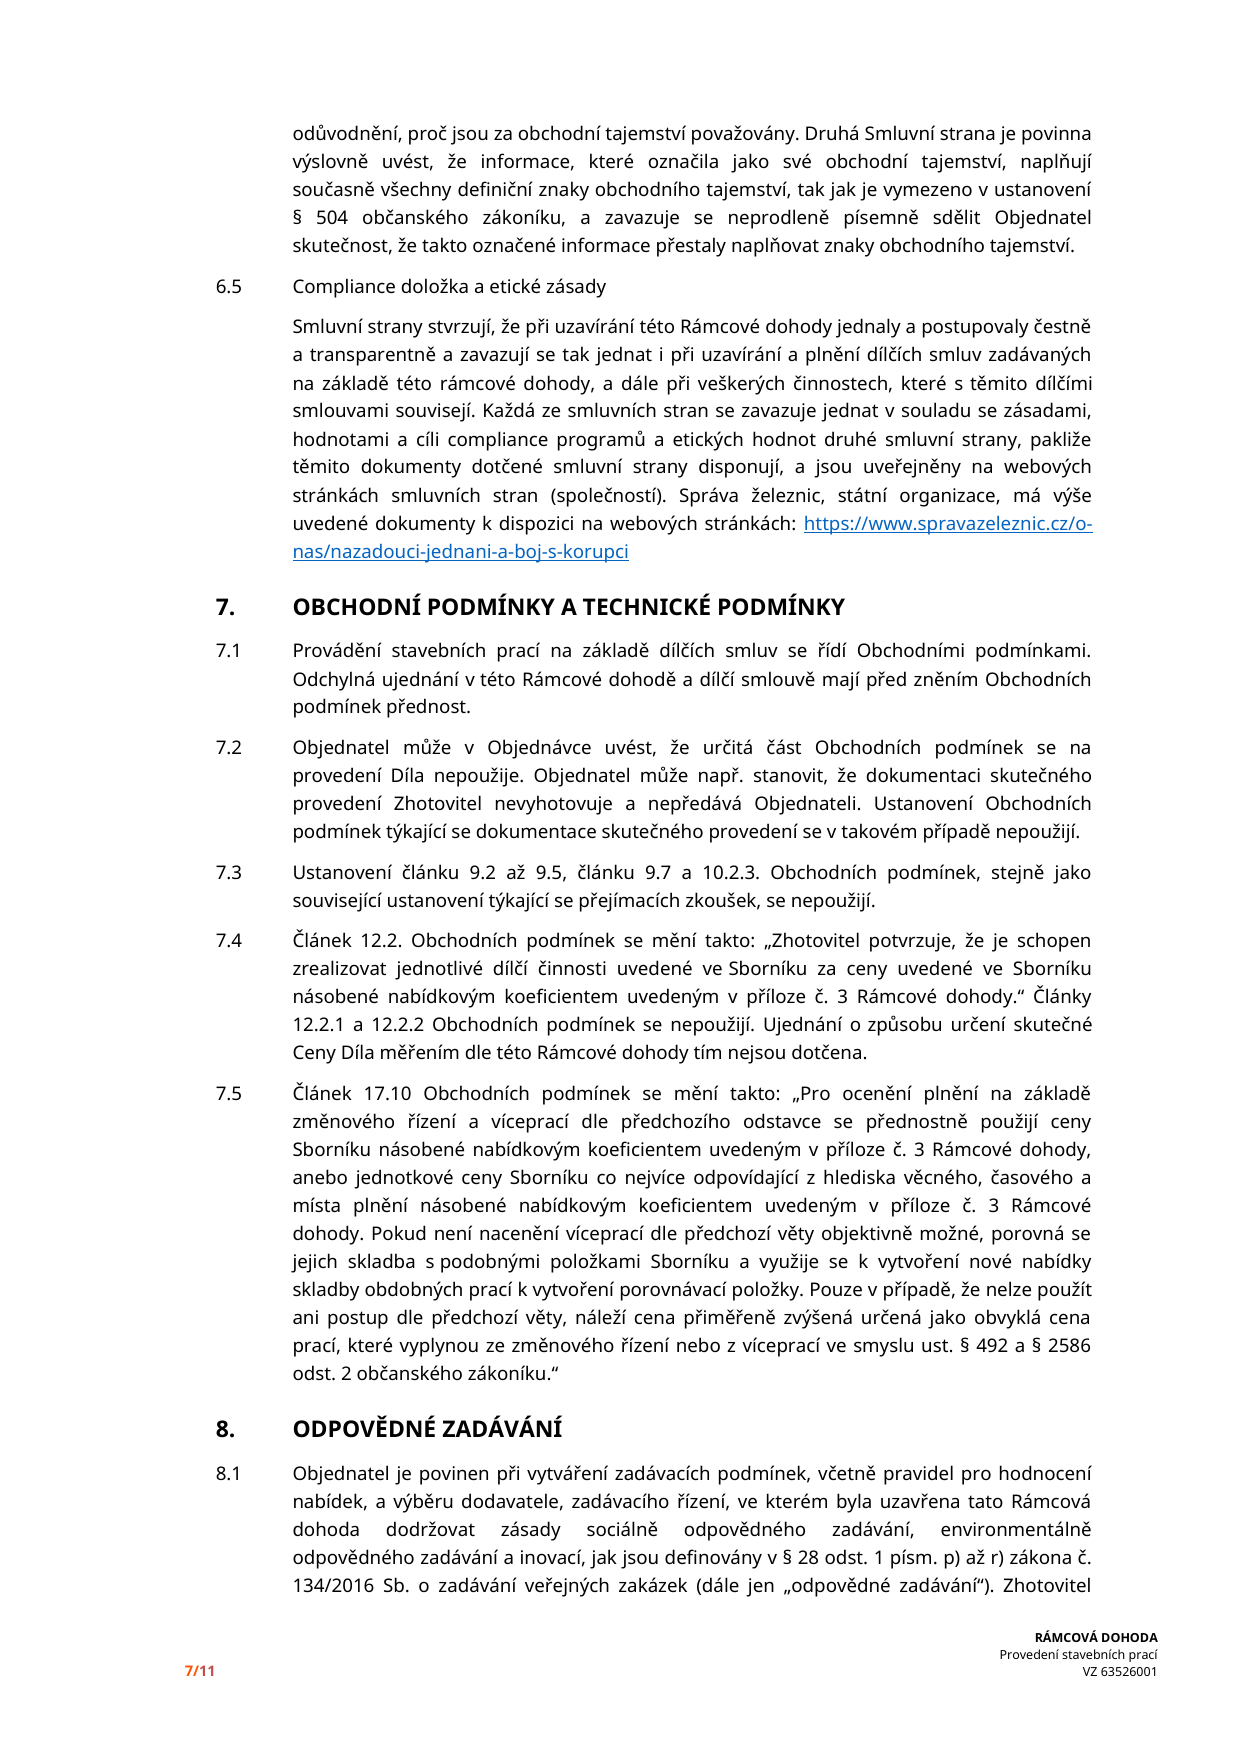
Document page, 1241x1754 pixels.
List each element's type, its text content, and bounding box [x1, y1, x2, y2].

text Ustanovení článku 9.2 až 9.5, článku 9.7 a 10.2.3. Obchodních podmínek, stejně jako související ustanovení týkající se přejímacích zkoušek, se nepoužijí. [216, 859, 1093, 912]
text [216, 121, 1093, 258]
text Článek 17.10 Obchodních podmínek se mění takto: „Pro ocenění plnění na základě změnového řízení a víceprací dle předchozího odstavce se přednostně použijí ceny Sborníku násobené nabídkovým koeficientem uvedeným v příloze č. 3 Rámcové dohody, anebo jednotkové ceny Sborníku co nejvíce odpovídající z hlediska věcného, časového a místa plnění násobené nabídkovým koeficientem uvedeným v příloze č. 3 Rámcové dohody. Pokud není nacenění víceprací dle předchozí věty objektivně možné, porovná se jejich skladba s podobnými položkami Sborníku a využije se k vytvoření nové nabídky skladby obdobných prací k vytvoření porovnávací položky. Pouze v případě, že nelze použít ani postup dle předchozí věty, náleží cena přiměřeně zvýšená určená jako obvyklá cena prací, které vyplynou ze změnového řízení nebo z víceprací ve smyslu ust. § 492 a § 2586 odst. 2 občanského zákoníku.“ [216, 1080, 1093, 1386]
text Objednatel může v Objednávce uvést, že určitá část Obchodních podmínek se na provedení Díla nepoužije. Objednatel může např. stanovit, že dokumentaci skutečného provedení Zhotovitel nevyhotovuje a nepředává Objednateli. Ustanovení Obchodních podmínek týkající se dokumentace skutečného provedení se v takovém případě nepoužijí. [216, 734, 1093, 844]
text Smluvní strany stvrzují, že při uzavírání této Rámcové dohody jednaly a postupovaly čestně a transparentně a zavazují se tak jednat i při uzavírání a plnění dílčích smluv zadávaných na základě této rámcové dohody, a dále při veškerých činnostech, které s těmito dílčími smlouvami souvisejí. Každá ze smluvních stran se zavazuje jednat v souladu se zásadami, hodnotami a cíli compliance programů a etických hodnot druhé smluvní strany, pakliže těmito dokumenty dotčené smluvní strany disponují, a jsou uveřejněny na webových stránkách smluvních stran (společností). Správa železnic, státní organizace, má výše uvedené dokumenty k dispozici na webových stránkách: https://www.spravazeleznic.cz/o-nas/nazadouci-jednani-a-boj-s-korupci [292, 314, 1093, 563]
text Provádění stavebních prací na základě dílčích smluv se řídí Obchodními podmínkami. Odchylná ujednání v této Rámcové dohodě a dílčí smlouvě mají před zněním Obchodních podmínek přednost. [216, 638, 1093, 719]
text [216, 1460, 1093, 1598]
text OBCHODNÍ PODMÍNKY A TECHNICKÉ PODMÍNKY [216, 591, 1093, 622]
text Compliance doložka a etické zásady [216, 273, 1093, 299]
text Článek 12.2. Obchodních podmínek se mění takto: „Zhotovitel potvrzuje, že je schopen zrealizovat jednotlivé dílčí činnosti uvedené ve Sborníku za ceny uvedené ve Sborníku násobené nabídkovým koeficientem uvedeným v příloze č. 3 Rámcové dohody.“ Články 12.2.1 a 12.2.2 Obchodních podmínek se nepoužijí. Ujednání o způsobu určení skutečné Ceny Díla měřením dle této Rámcové dohody tím nejsou dotčena. [216, 927, 1093, 1065]
text ODPOVĚDNÉ ZADÁVÁNÍ [216, 1413, 1093, 1444]
